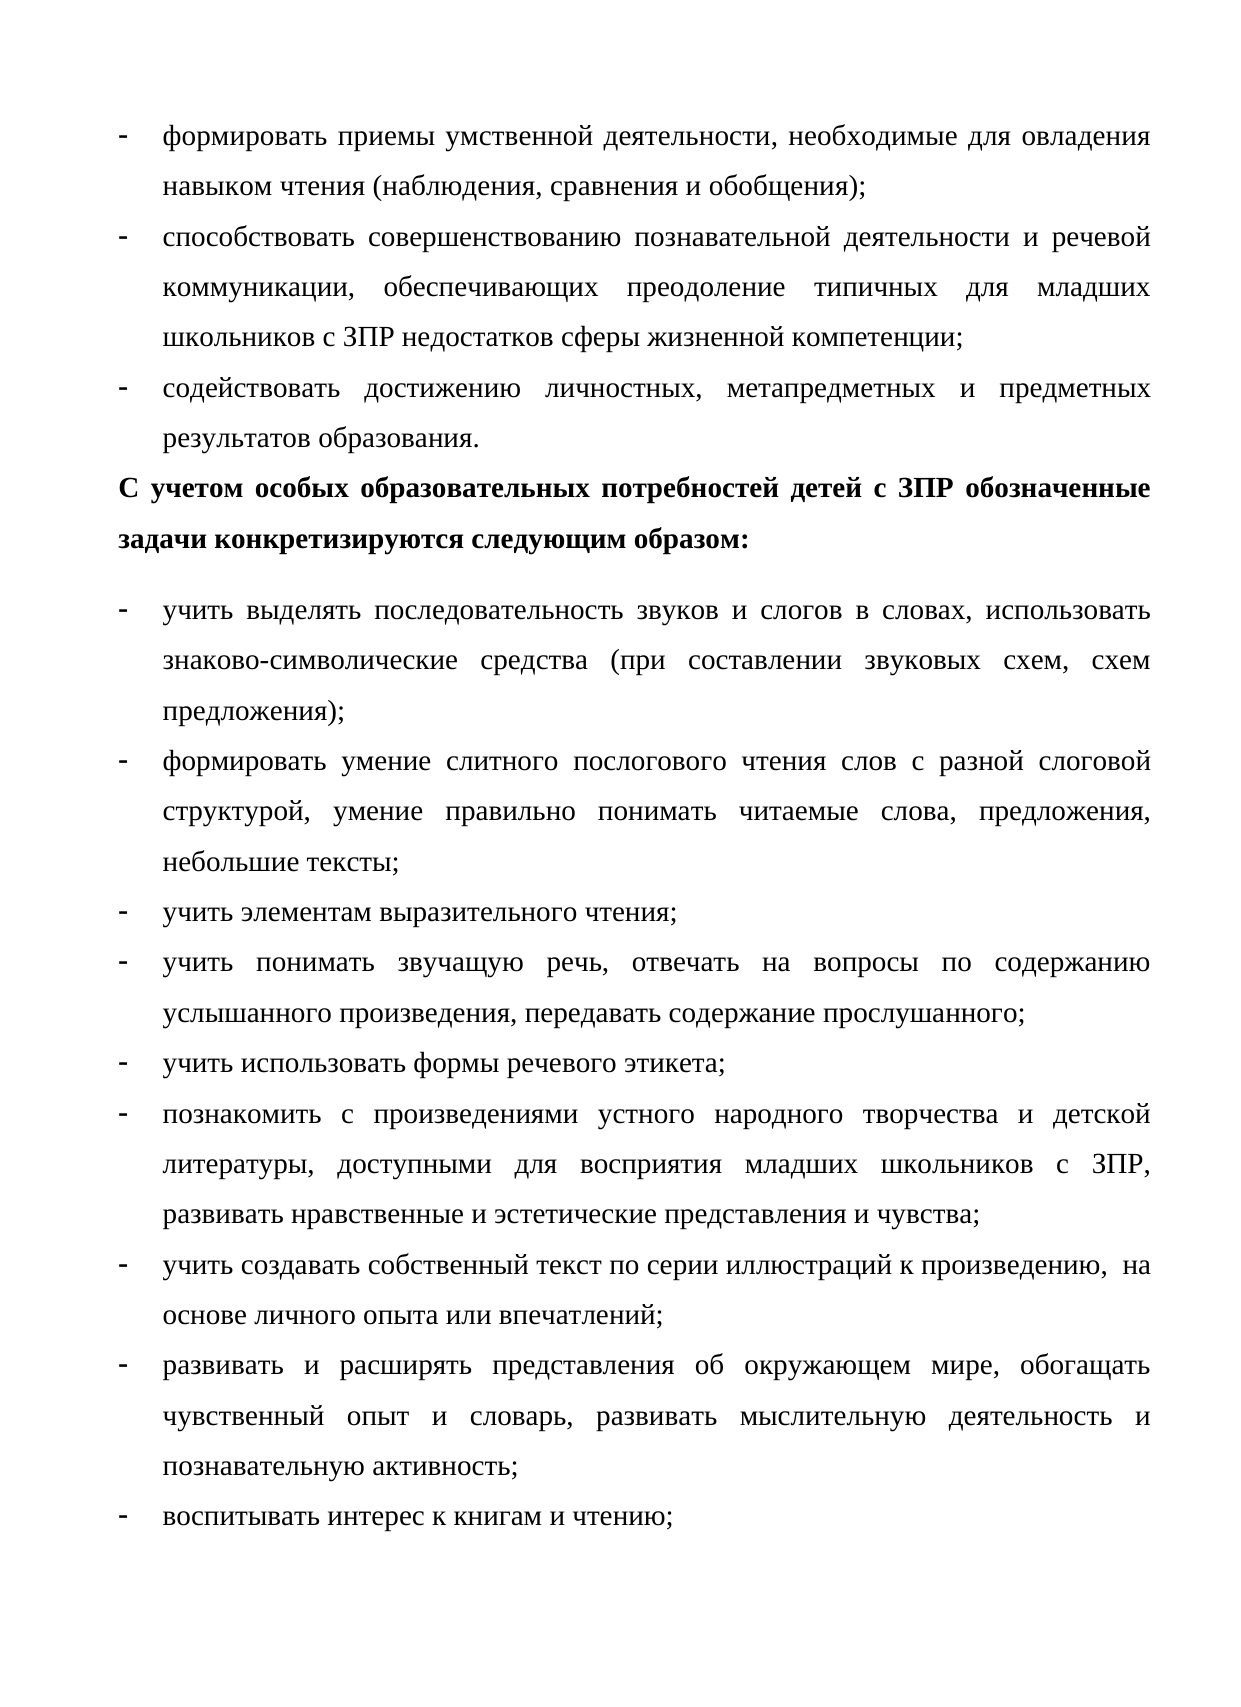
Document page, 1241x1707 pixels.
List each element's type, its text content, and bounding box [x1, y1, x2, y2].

list учить создавать собственный текст по серии иллюстраций к произведению, на основе личного опыта или впечатлений; [118, 1247, 1152, 1331]
list учить выделять последовательность звуков и слогов в словах, использовать знаково-символические средства (при составлении звуковых схем, схем предложения); [118, 592, 1152, 726]
list воспитывать интерес к книгам и чтению; [118, 1498, 1152, 1532]
list развивать и расширять представления об окружающем мире, обогащать чувственный опыт и словарь, развивать мыслительную деятельность и познавательную активность; [118, 1347, 1152, 1482]
list формировать приемы умственной деятельности, необходимые для овладения навыком чтения (наблюдения, сравнения и обобщения); [118, 118, 1152, 202]
list содействовать достижению личностных, метапредметных и предметных результатов образования. [118, 370, 1152, 454]
list формировать умение слитного послогового чтения слов с разной слоговой структурой, умение правильно понимать читаемые слова, предложения, небольшие тексты; [118, 743, 1152, 877]
list познакомить с произведениями устного народного творчества и детской литературы, доступными для восприятия младших школьников с ЗПР, развивать нравственные и эстетические представления и чувства; [118, 1096, 1152, 1230]
text С учетом особых образовательных потребностей детей с ЗПР обозначенные задачи конкретизируются следующим образом: [118, 471, 1152, 554]
list учить элементам выразительного чтения; [118, 894, 1152, 928]
list учить использовать формы речевого этикета; [118, 1045, 1152, 1079]
list способствовать совершенствованию познавательной деятельности и речевой коммуникации, обеспечивающих преодоление типичных для младших школьников с ЗПР недостатков сферы жизненной компетенции; [118, 219, 1152, 353]
list учить понимать звучащую речь, отвечать на вопросы по содержанию услышанного произведения, передавать содержание прослушанного; [118, 944, 1152, 1028]
